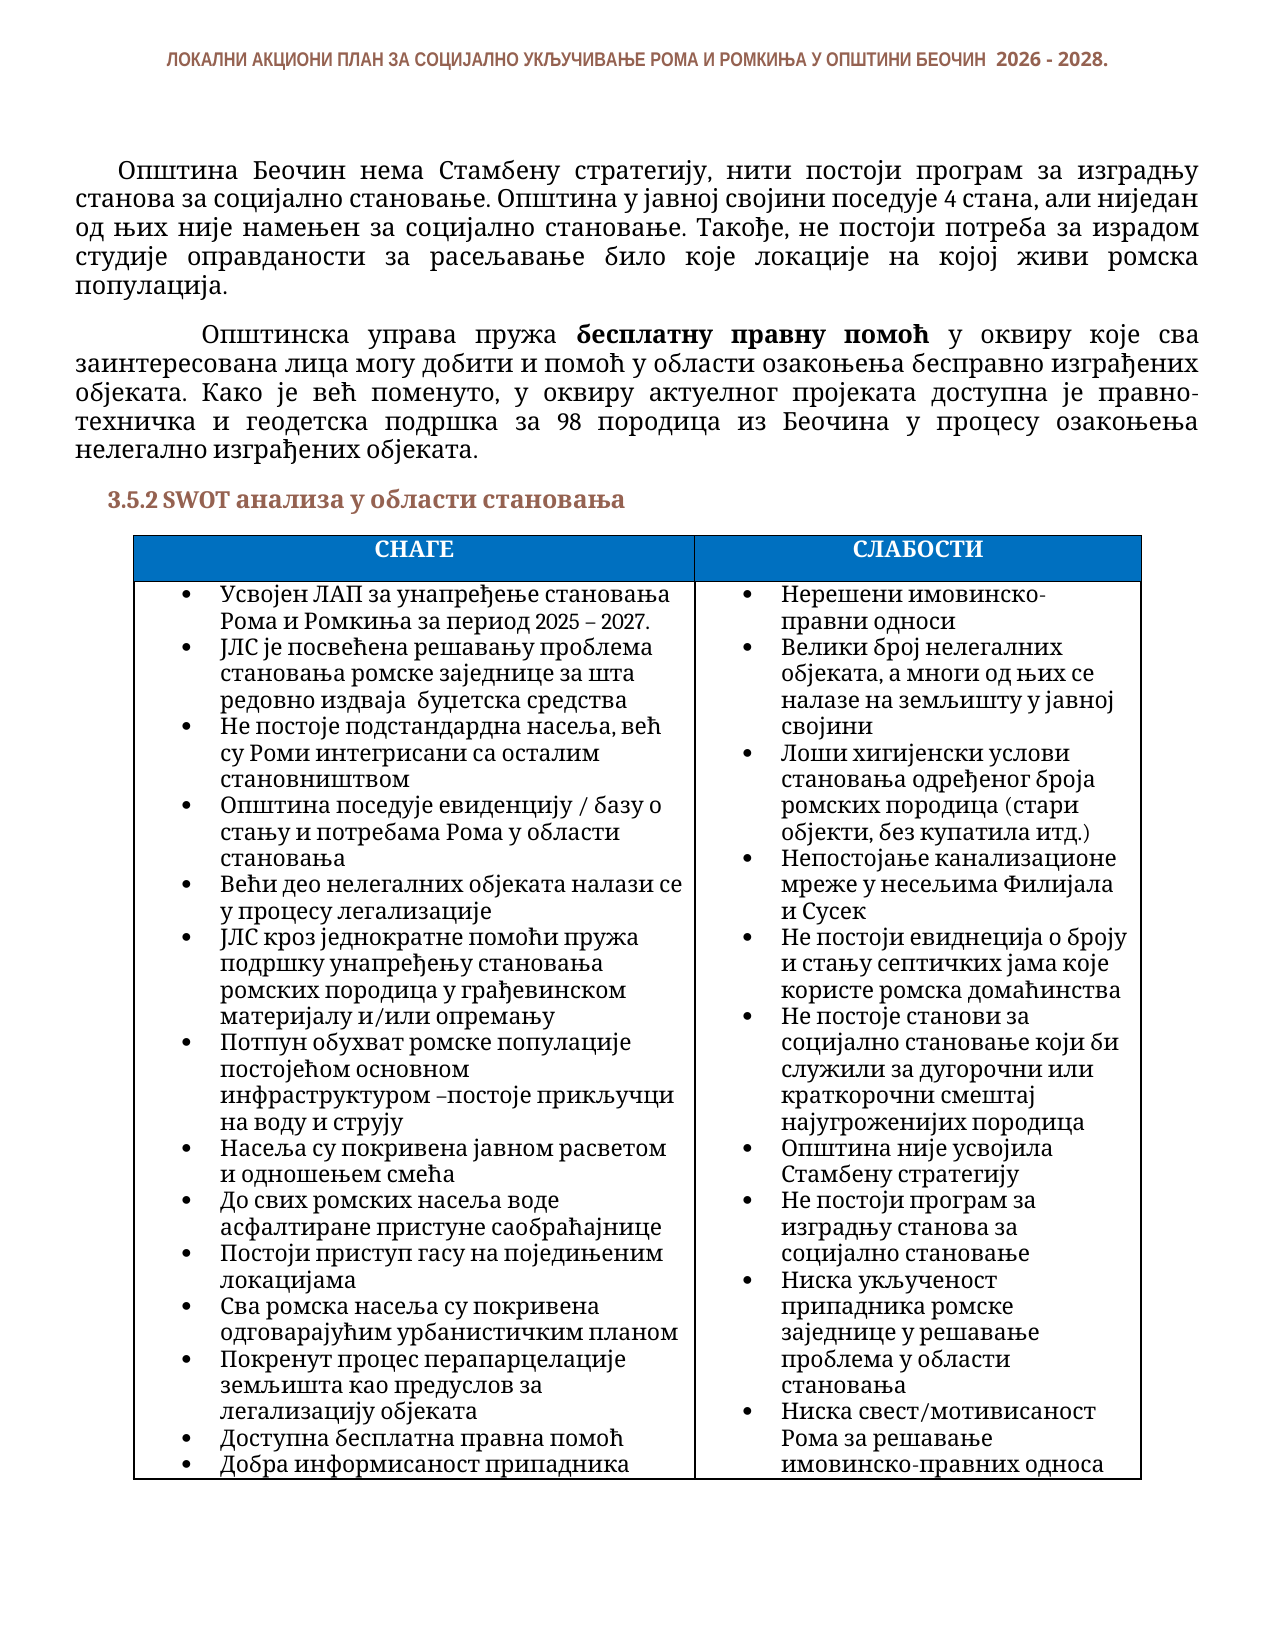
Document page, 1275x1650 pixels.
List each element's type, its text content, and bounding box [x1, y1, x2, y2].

text 3.5.2 SWOT анализа у области становања [75, 486, 1200, 514]
text Општина Беочин нема Стамбену стратегију, нити постоји програм за изградњу станова за социјално становање. Општина у јавној својини поседује 4 стана, али ниједан од њих није намењен за социјално становање. Такође, не постоји потреба за израдом студије оправданости за расељавање било које локације на којој живи ромска популација. [75, 157, 1200, 300]
table_header СЛАБОСТИ [695, 536, 1141, 581]
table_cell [135, 582, 694, 1478]
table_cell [696, 582, 1140, 1478]
text Општинска управа пружа бесплатну правну помоћ у оквиру које сва заинтересована лица могу добити и помоћ у области озакоњења бесправно изграђених објеката. Како је већ поменуто, у оквиру актуелног пројеката доступна је правно-техничка и геодетска подршка за 98 породица из Беочина у процесу озакоњења нелегално изграђених објеката. [75, 321, 1200, 465]
table_header СНАГЕ [134, 536, 694, 581]
